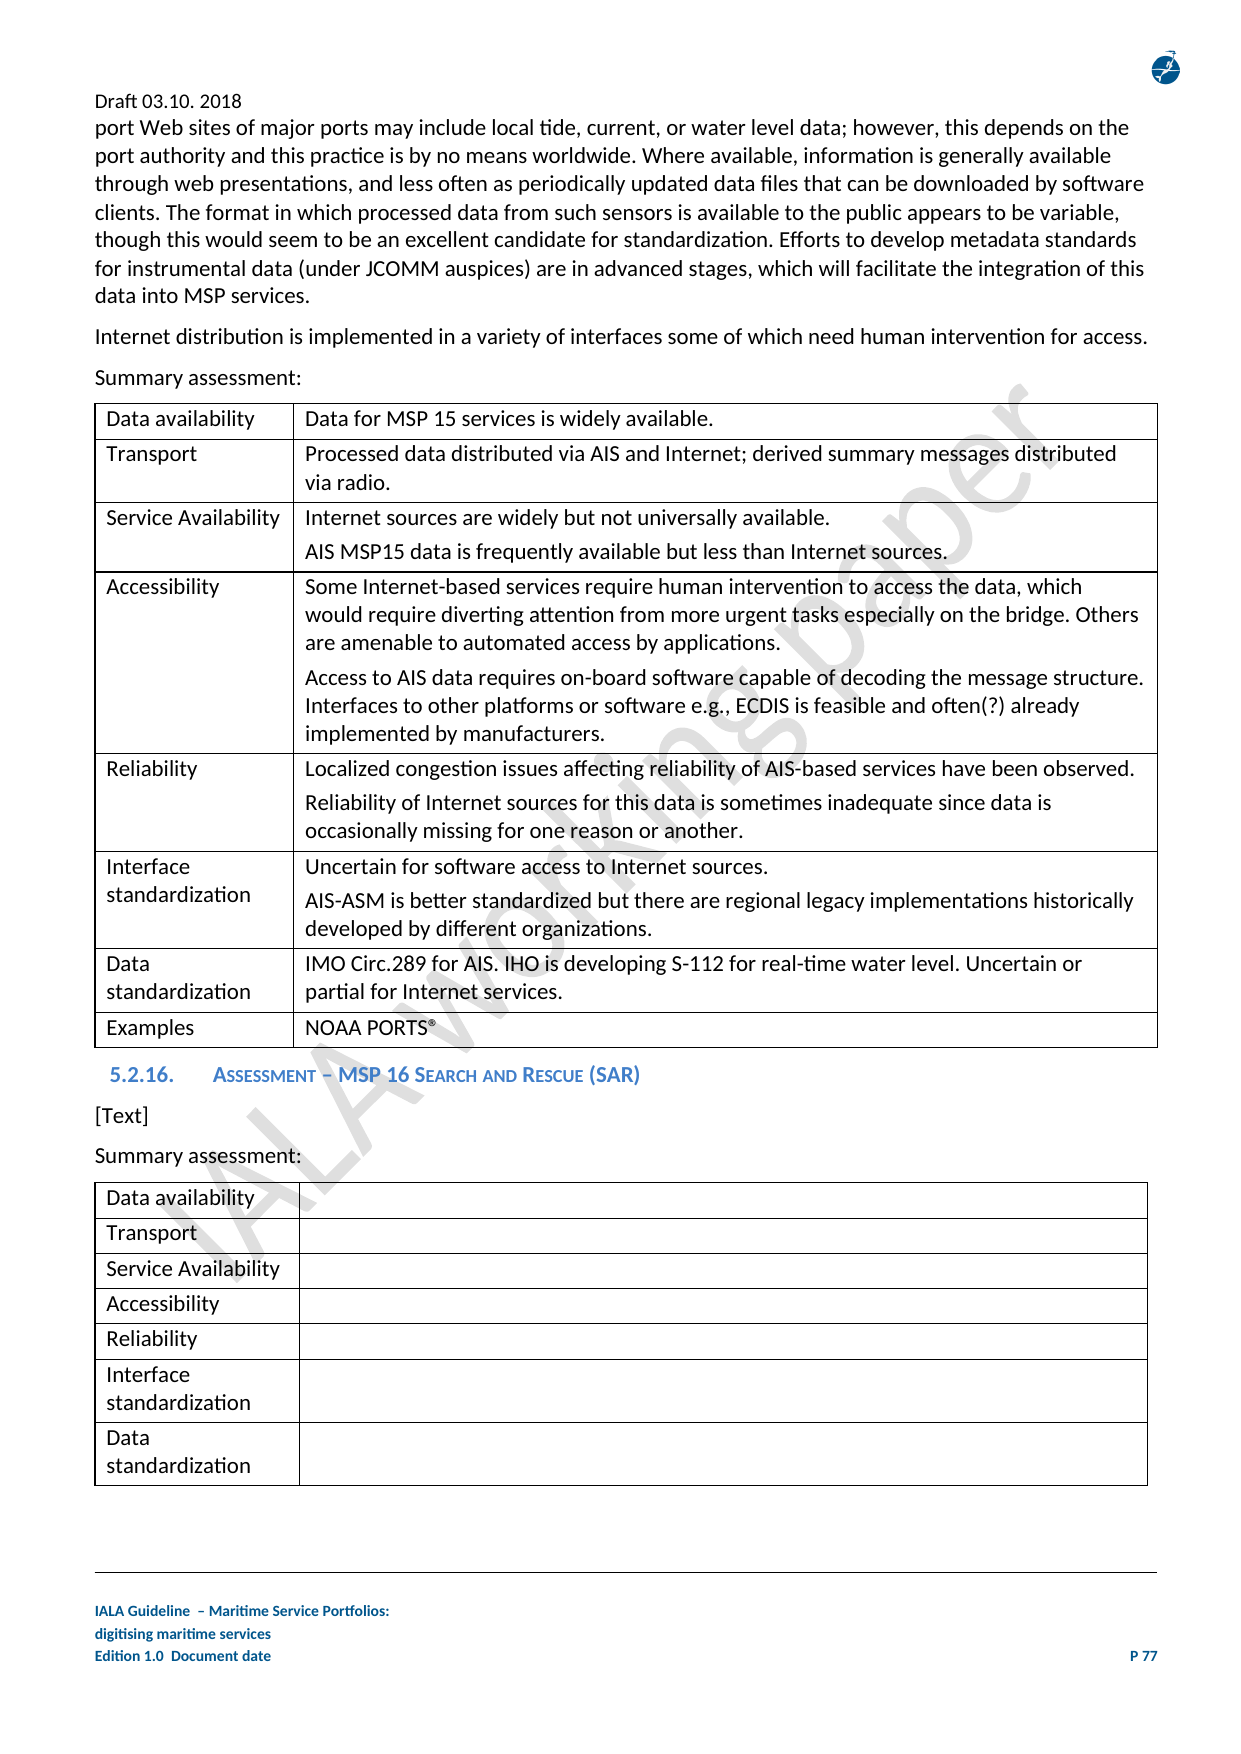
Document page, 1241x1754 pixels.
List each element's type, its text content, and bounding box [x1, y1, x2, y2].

table_header Data availability [96, 1183, 299, 1217]
table_cell Uncertain for software access to Internet sources. AIS-ASM is better standardized but there are regional legacy implementations historically developed by different organizations. [294, 852, 1157, 948]
table_cell [300, 1219, 1147, 1253]
table_cell Reliability [96, 754, 293, 851]
table_cell Internet sources are widely but not universally available. AIS MSP15 data is frequently available but less than Internet sources. [294, 503, 1157, 571]
table_cell Reliability [96, 1324, 299, 1359]
table_cell [300, 1423, 1147, 1485]
table_cell [300, 1324, 1147, 1359]
table_cell Processed data distributed via AIS and Internet; derived summary messages distributed via radio. [294, 440, 1157, 502]
table_cell Service Availability [96, 1254, 299, 1288]
table_cell [300, 1254, 1147, 1288]
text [94, 113, 1157, 310]
table_cell Some Internet-based services require human intervention to access the data, which would require diverting attention from more urgent tasks especially on the bridge. Others are amenable to automated access by applications. Access to AIS data requires on-board software capable of decoding the message structure. Interfaces to other platforms or software e.g., ECDIS is feasible and often(?) already implemented by manufacturers. [294, 573, 1157, 753]
picture [1120, 0, 1239, 119]
table_cell Data standardization [96, 1423, 299, 1485]
text Summary assessment: [94, 1142, 1157, 1169]
table_cell [300, 1360, 1147, 1422]
table_cell Interface standardization [96, 1360, 299, 1422]
table_cell Accessibility [96, 1289, 299, 1323]
table_cell Data standardization [96, 949, 293, 1012]
table_cell [300, 1289, 1147, 1323]
table_cell Interface standardization [96, 852, 293, 948]
table_header [300, 1183, 1147, 1217]
text Summary assessment: [94, 363, 1157, 391]
table_cell Transport [96, 440, 293, 502]
subtitle Assessment – MSP 16 Search and Rescue (SAR) [109, 1061, 1069, 1088]
table_cell Accessibility [96, 573, 293, 753]
text Internet distribution is implemented in a variety of interfaces some of which need human intervention for access. [94, 322, 1157, 350]
table_cell Localized congestion issues affecting reliability of AIS-based services have been observed. Reliability of Internet sources for this data is sometimes inadequate since data is occasionally missing for one reason or another. [294, 754, 1157, 851]
table_cell Service Availability [96, 503, 293, 571]
table_cell NOAA PORTS® [294, 1013, 1157, 1047]
table_header Data for MSP 15 services is widely available. [294, 404, 1157, 438]
text [Text] [94, 1101, 1157, 1129]
table_cell Transport [96, 1219, 299, 1253]
table_cell IMO Circ.289 for AIS. IHO is developing S-112 for real-time water level. Uncertain or partial for Internet services. [294, 949, 1157, 1012]
table_header Data availability [96, 404, 293, 438]
table_cell Examples [96, 1013, 293, 1047]
